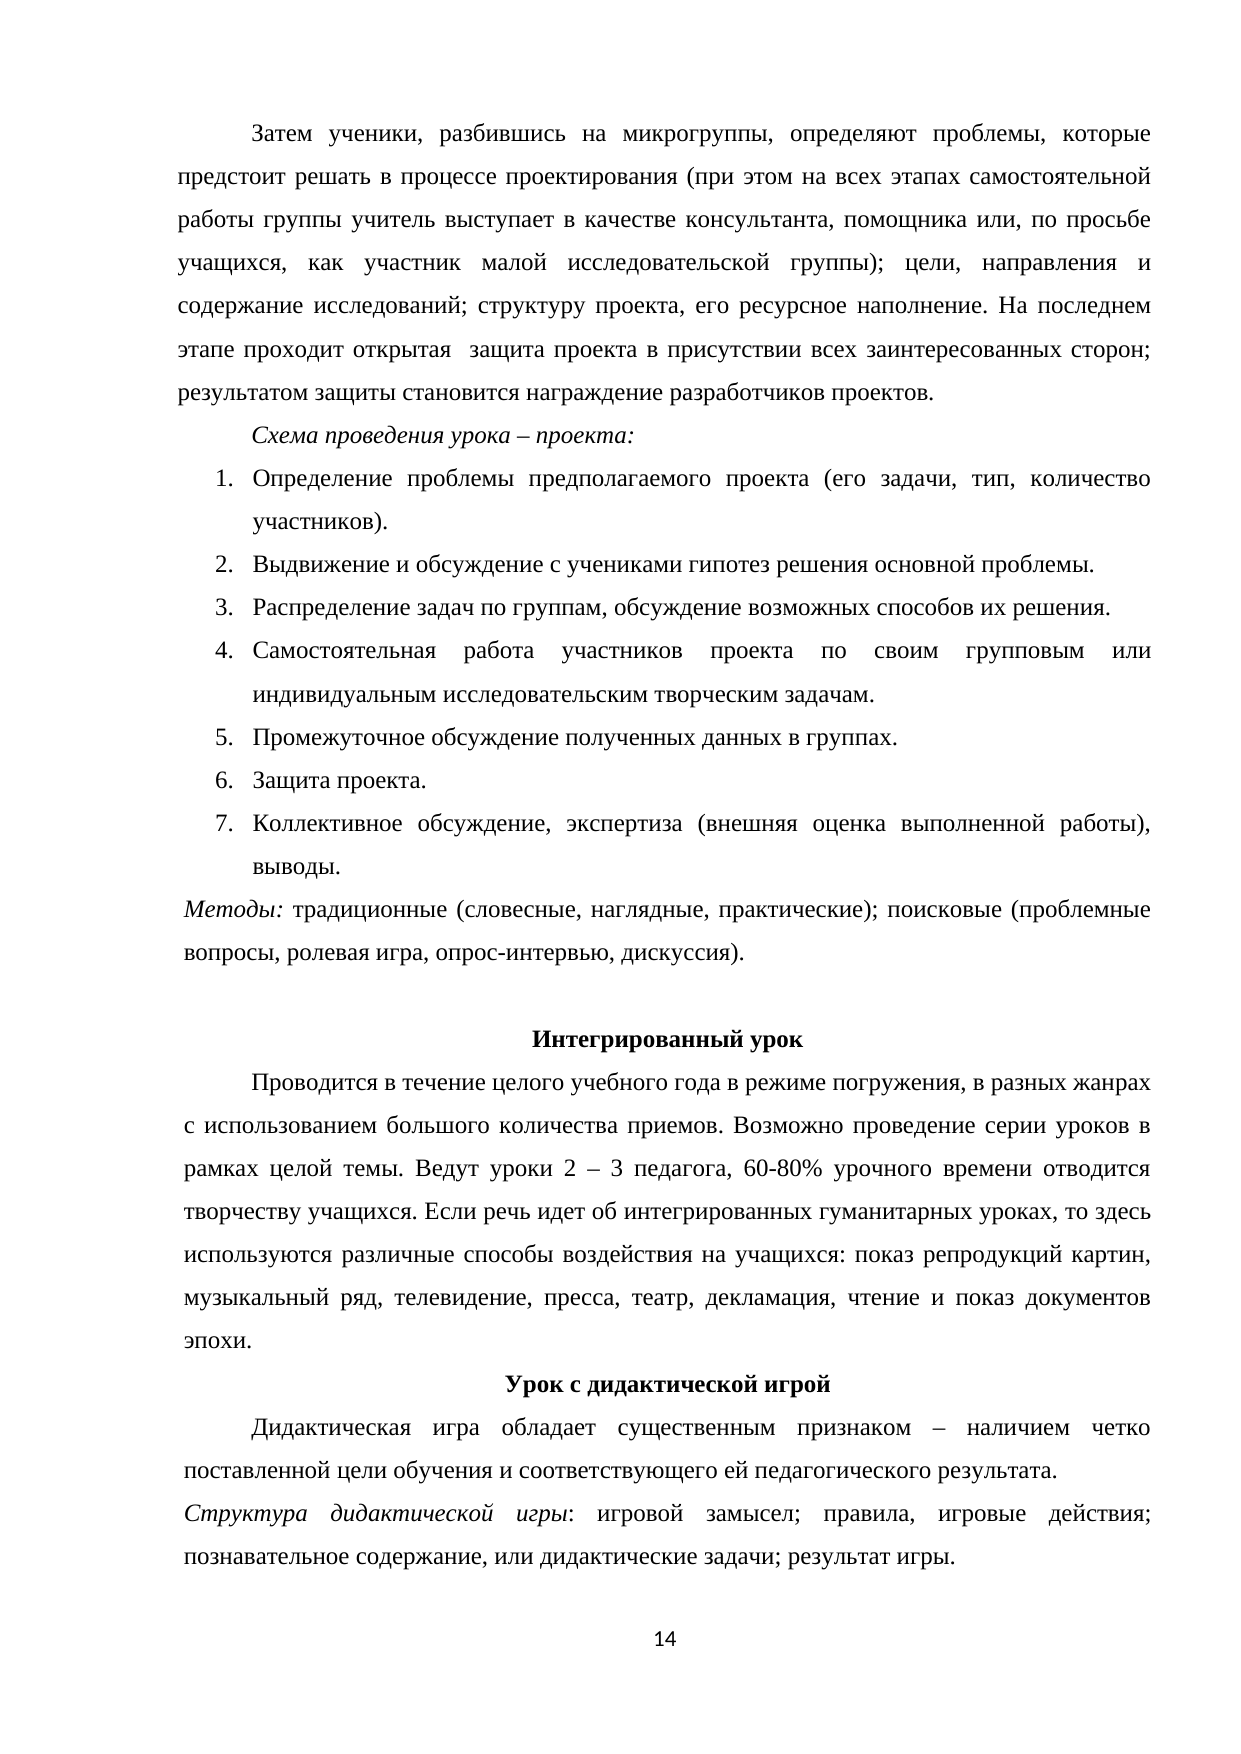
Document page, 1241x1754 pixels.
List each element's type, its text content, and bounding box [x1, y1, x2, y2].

text Методы: традиционные (словесные, наглядные, практические); поисковые (проблемные вопросы, ролевая игра, опрос-интервью, дискуссия). [183, 894, 1152, 966]
text Проводится в течение целого учебного года в режиме погружения, в разных жанрах с использованием большого количества приемов. Возможно проведение серии уроков в рамках целой темы. Ведут уроки 2 – 3 педагога, 60-80% урочного времени отводится творчеству учащихся. Если речь идет об интегрированных гуманитарных уроках, то здесь используются различные способы воздействия на учащихся: показ репродукций картин, музыкальный ряд, телевидение, пресса, театр, декламация, чтение и показ документов эпохи. [183, 1067, 1152, 1354]
text Схема проведения урока – проекта: [177, 420, 1152, 449]
list Выдвижение и обсуждение с учениками гипотез решения основной проблемы. [215, 549, 1152, 578]
text Структура дидактической игры: игровой замысел; правила, игровые действия; познавательное содержание, или дидактические задачи; результат игры. [183, 1498, 1152, 1570]
list Защита проекта. [215, 765, 1152, 794]
text Интегрированный урок [183, 1024, 1152, 1052]
text Дидактическая игра обладает существенным признаком – наличием четко поставленной цели обучения и соответствующего ей педагогического результата. [183, 1412, 1152, 1484]
text Затем ученики, разбившись на микрогруппы, определяют проблемы, которые предстоит решать в процессе проектирования (при этом на всех этапах самостоятельной работы группы учитель выступает в качестве консультанта, помощника или, по просьбе учащихся, как участник малой исследовательской группы); цели, направления и содержание исследований; структуру проекта, его ресурсное наполнение. На последнем этапе проходит открытая защита проекта в присутствии всех заинтересованных сторон; результатом защиты становится награждение разработчиков проектов. [177, 118, 1152, 406]
text Урок с дидактической игрой [183, 1369, 1152, 1397]
list Промежуточное обсуждение полученных данных в группах. [215, 722, 1152, 751]
list Коллективное обсуждение, экспертиза (внешняя оценка выполненной работы), выводы. [215, 808, 1152, 880]
list Определение проблемы предполагаемого проекта (его задачи, тип, количество участников). [215, 463, 1152, 535]
list Самостоятельная работа участников проекта по своим групповым или индивидуальным исследовательским творческим задачам. [215, 636, 1152, 707]
list Распределение задач по группам, обсуждение возможных способов их решения. [215, 592, 1152, 621]
